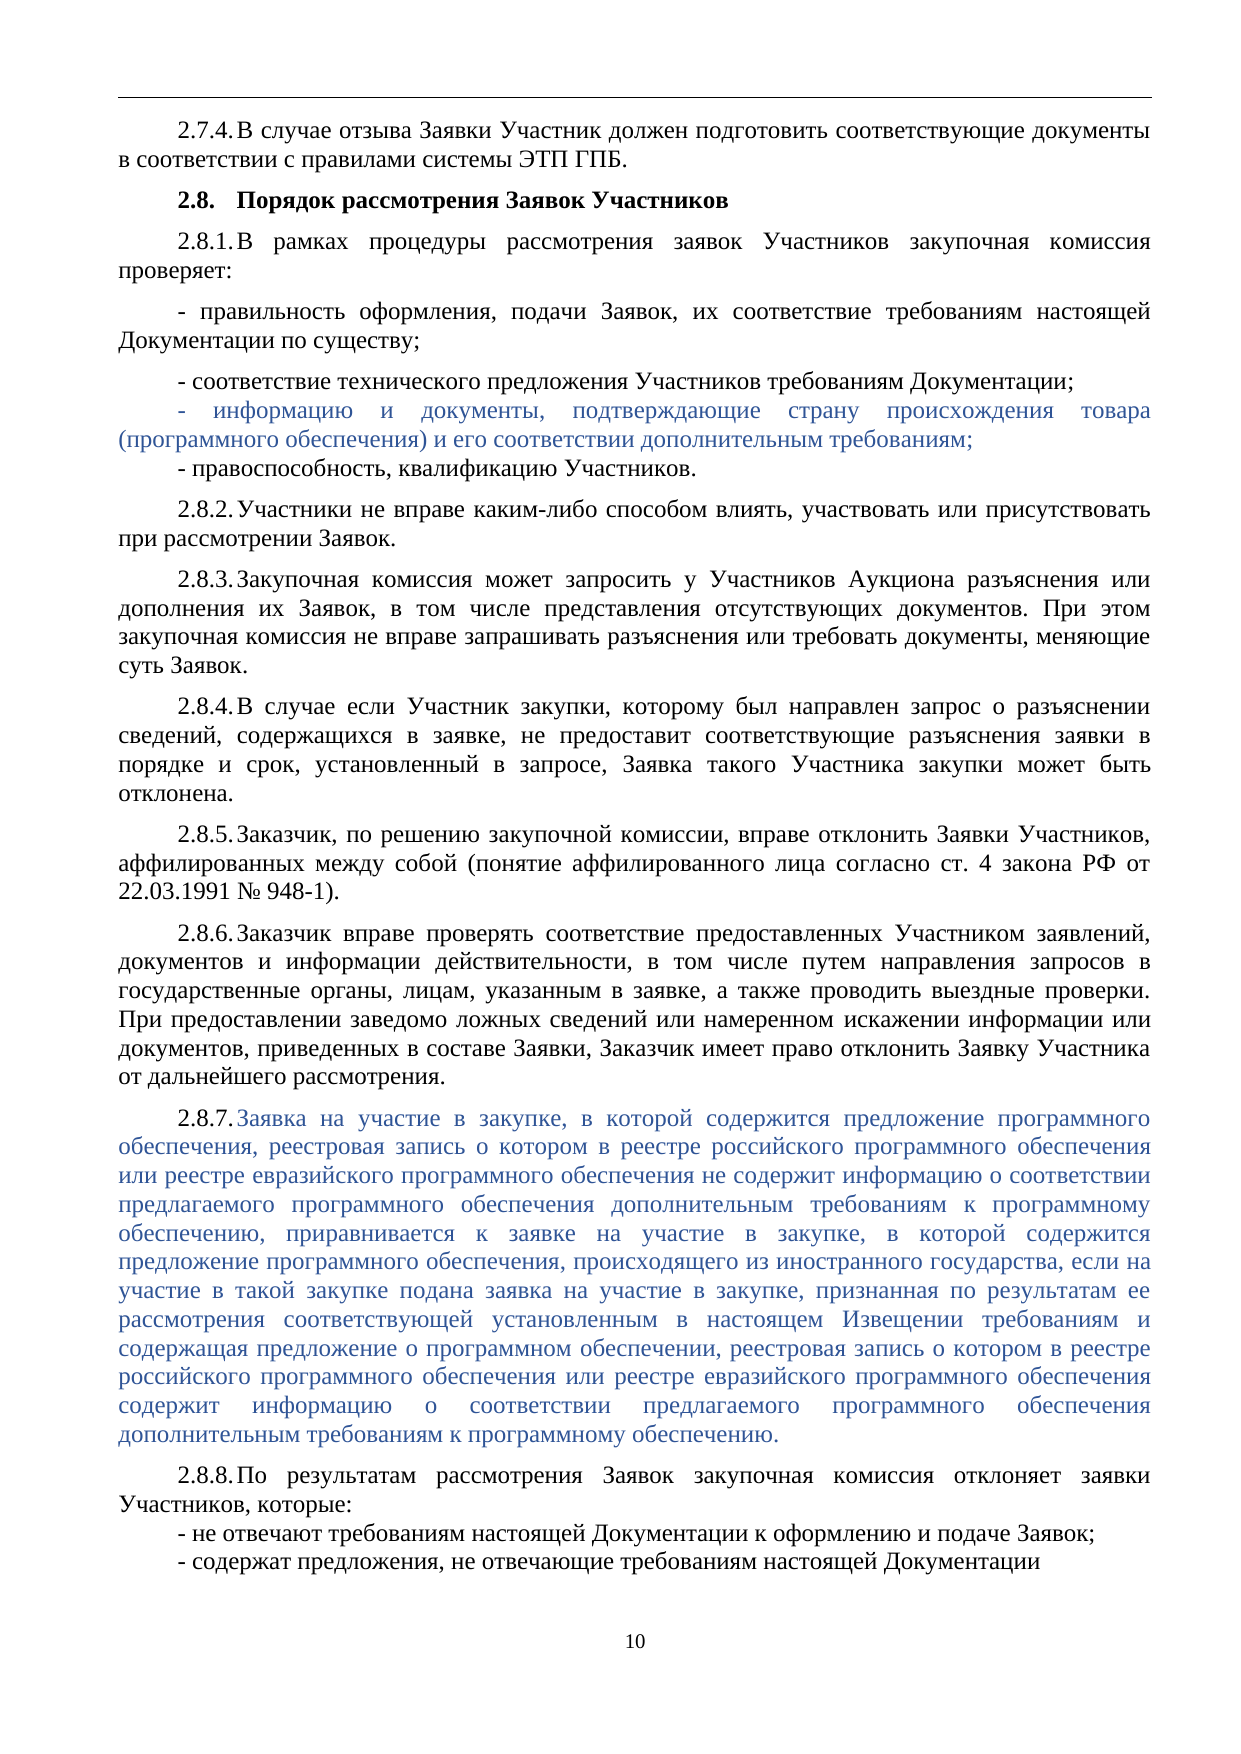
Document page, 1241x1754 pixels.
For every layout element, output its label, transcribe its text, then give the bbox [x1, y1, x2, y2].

list - не отвечают требованиям настоящей Документации к оформлению и подаче Заявок; [118, 1518, 1152, 1546]
subtitle - соответствие технического предложения Участников требованиям Документации; [118, 366, 1152, 395]
subtitle Заказчик, по решению закупочной комиссии, вправе отклонить Заявки Участников, аффилированных между собой (понятие аффилированного лица согласно ст. 4 закона РФ от 22.03.1991 № 948-1). [118, 819, 1152, 905]
subtitle Закупочная комиссия может запросить у Участников Аукциона разъяснения или дополнения их Заявок, в том числе представления отсутствующих документов. При этом закупочная комиссия не вправе запрашивать разъяснения или требовать документы, меняющие суть Заявок. [118, 564, 1152, 679]
text - информацию и документы, подтверждающие страну происхождения товара (программного обеспечения) и его соответствии дополнительным требованиям; [118, 395, 1152, 453]
subtitle В случае если Участник закупки, которому был направлен запрос о разъяснении сведений, содержащихся в заявке, не предоставит соответствующие разъяснения заявки в порядке и срок, установленный в запросе, Заявка такого Участника закупки может быть отклонена. [118, 691, 1152, 806]
subtitle В рамках процедуры рассмотрения заявок Участников закупочная комиссия проверяет: [118, 226, 1152, 284]
subtitle Порядок рассмотрения Заявок Участников [118, 185, 1152, 214]
list Заявка на участие в закупке, в которой содержится предложение программного обеспечения, реестровая запись о котором в реестре российского программного обеспечения или реестре евразийского программного обеспечения не содержит информацию о соответствии предлагаемого программного обеспечения дополнительным требованиям к программному обеспечению, приравнивается к заявке на участие в закупке, в которой содержится предложение программного обеспечения, происходящего из иностранного государства, если на участие в такой закупке подана заявка на участие в закупке, признанная по результатам ее рассмотрения соответствующей установленным в настоящем Извещении требованиям и содержащая предложение о программном обеспечении, реестровая запись о котором в реестре российского программного обеспечения или реестре евразийского программного обеспечения содержит информацию о соответствии предлагаемого программного обеспечения дополнительным требованиям к программному обеспечению. [118, 1103, 1152, 1448]
list По результатам рассмотрения Заявок закупочная комиссия отклоняет заявки Участников, которые: [118, 1460, 1152, 1518]
list - содержат предложения, не отвечающие требованиям настоящей Документации [118, 1546, 1152, 1575]
list Заказчик вправе проверять соответствие предоставленных Участником заявлений, документов и информации действительности, в том числе путем направления запросов в государственные органы, лицам, указанным в заявке, а также проводить выездные проверки. При предоставлении заведомо ложных сведений или намеренном искажении информации или документов, приведенных в составе Заявки, Заказчик имеет право отклонить Заявку Участника от дальнейшего рассмотрения. [118, 918, 1152, 1090]
subtitle - правильность оформления, подачи Заявок, их соответствие требованиям настоящей Документации по существу; [118, 296, 1152, 354]
subtitle - правоспособность, квалификацию Участников. [118, 453, 1152, 481]
subtitle Участники не вправе каким-либо способом влиять, участвовать или присутствовать при рассмотрении Заявок. [118, 494, 1152, 551]
subtitle В случае отзыва Заявки Участник должен подготовить соответствующие документы в соответствии с правилами системы ЭТП ГПБ. [118, 115, 1152, 173]
